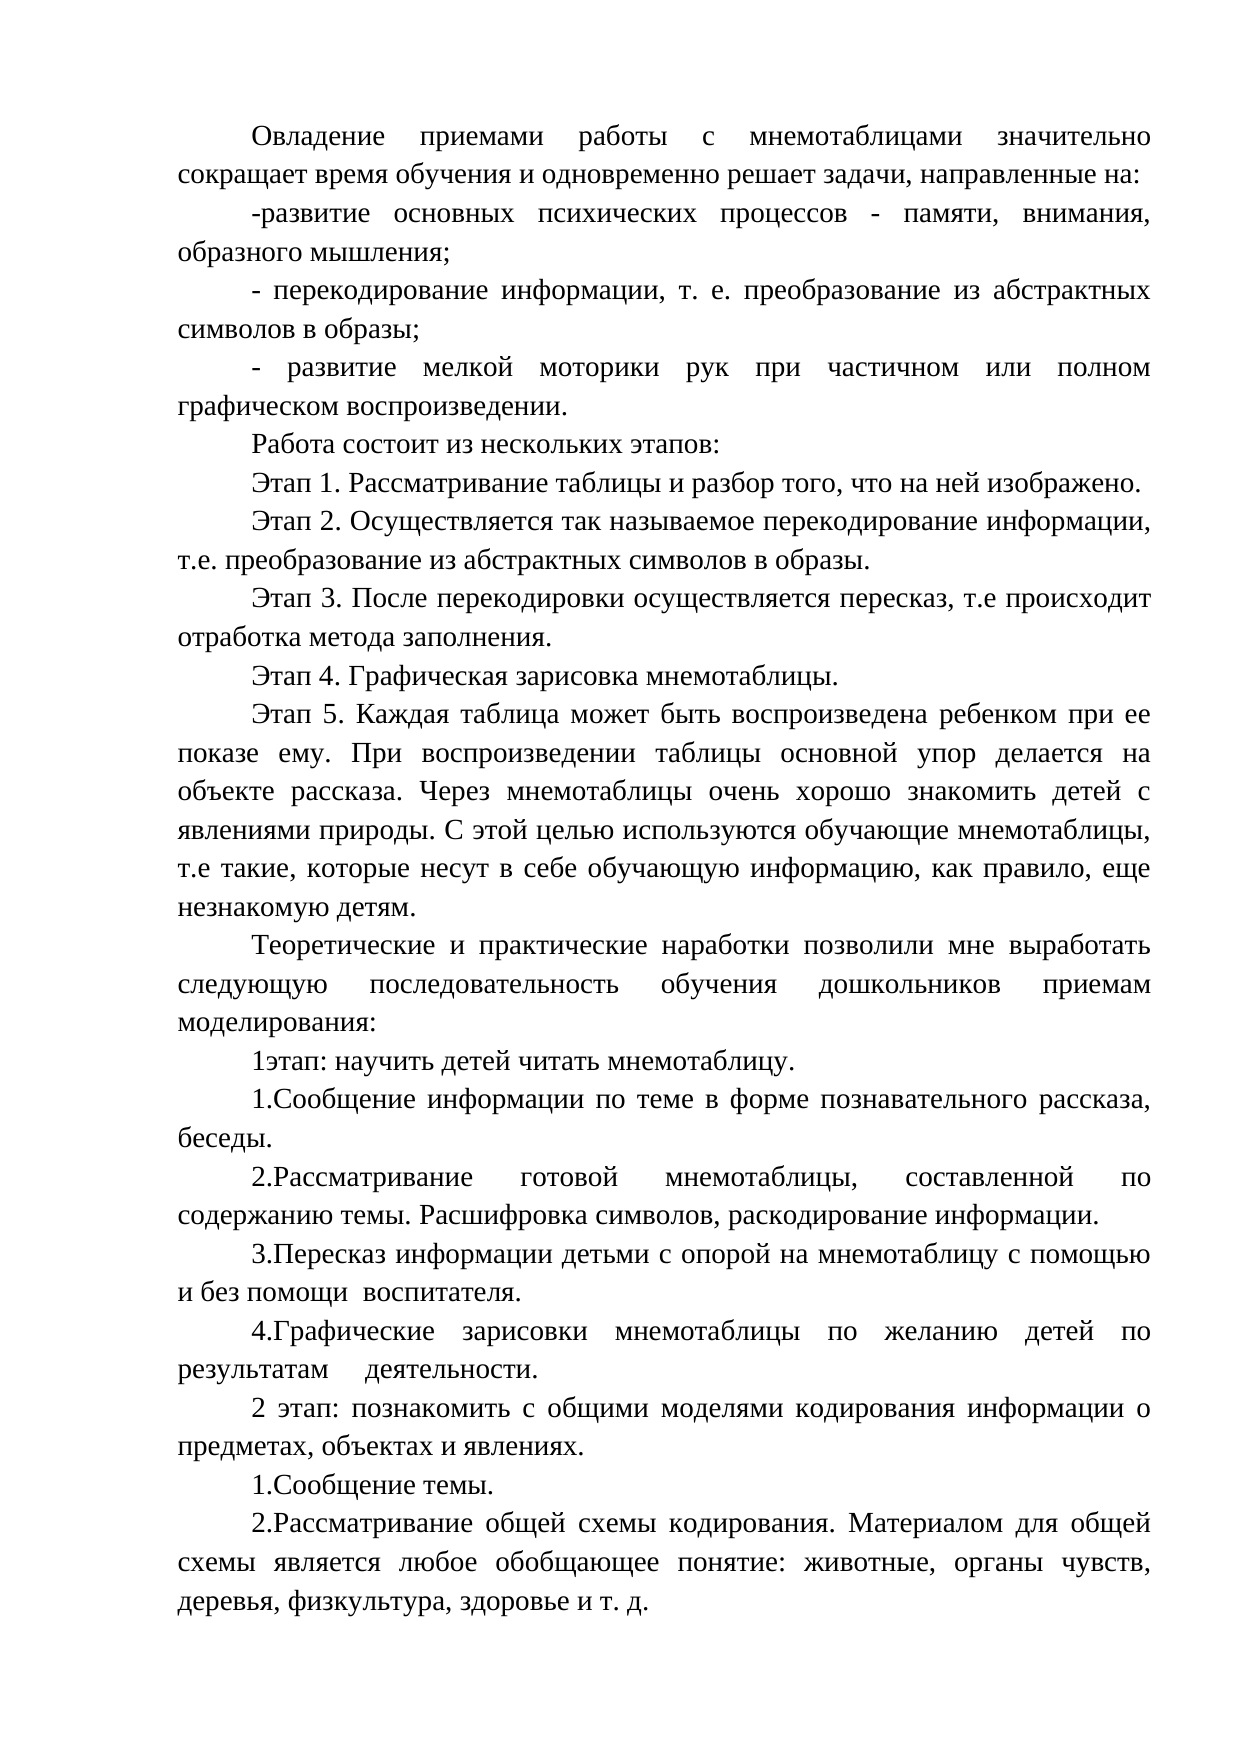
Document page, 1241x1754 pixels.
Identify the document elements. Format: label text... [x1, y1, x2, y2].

text Этап 3. После перекодировки осуществляется пересказ, т.е происходит отработка метода заполнения. [177, 581, 1152, 653]
text 2 этап: познакомить с общими моделями кодирования информации о предметах, объектах и явлениях. [177, 1390, 1152, 1462]
text -развитие основных психических процессов - памяти, внимания, образного мышления; [177, 195, 1152, 267]
text 3.Пересказ информации детьми с опорой на мнемотаблицу с помощью и без помощи воспитателя. [177, 1236, 1152, 1308]
text Этап 4. Графическая зарисовка мнемотаблицы. [177, 658, 1152, 691]
text Работа состоит из нескольких этапов: [177, 426, 1152, 460]
text 4.Графические зарисовки мнемотаблицы по желанию детей по результатам деятельности. [177, 1313, 1152, 1385]
text - развитие мелкой моторики рук при частичном или полном графическом воспроизведении. [177, 349, 1152, 421]
text Теоретические и практические наработки позволили мне выработать следующую последовательность обучения дошкольников приемам моделирования: [177, 927, 1152, 1038]
text Этап 1. Рассматривание таблицы и разбор того, что на ней изображено. [177, 465, 1152, 498]
text Этап 2. Осуществляется так называемое перекодирование информации, т.е. преобразование из абстрактных символов в образы. [177, 503, 1152, 576]
text 1этап: научить детей читать мнемотаблицу. [177, 1043, 1152, 1077]
text Овладение приемами работы с мнемотаблицами значительно сокращает время обучения и одновременно решает задачи, направленные на: [177, 118, 1152, 190]
text 2.Рассматривание готовой мнемотаблицы, составленной по содержанию темы. Расшифровка символов, раскодирование информации. [177, 1159, 1152, 1231]
text 1.Сообщение темы. [177, 1467, 1152, 1501]
text - перекодирование информации, т. е. преобразование из абстрактных символов в образы; [177, 272, 1152, 344]
text 2.Рассматривание общей схемы кодирования. Материалом для общей схемы является любое обобщающее понятие: животные, органы чувств, деревья, физкультура, здоровье и т. д. [177, 1506, 1152, 1616]
text Этап 5. Каждая таблица может быть воспроизведена ребенком при ее показе ему. При воспроизведении таблицы основной упор делается на объекте рассказа. Через мнемотаблицы очень хорошо знакомить детей с явлениями природы. С этой целью используются обучающие мнемотаблицы, т.е такие, которые несут в себе обучающую информацию, как правило, еще незнакомую детям. [177, 696, 1152, 922]
text 1.Сообщение информации по теме в форме познавательного рассказа, беседы. [177, 1082, 1152, 1154]
